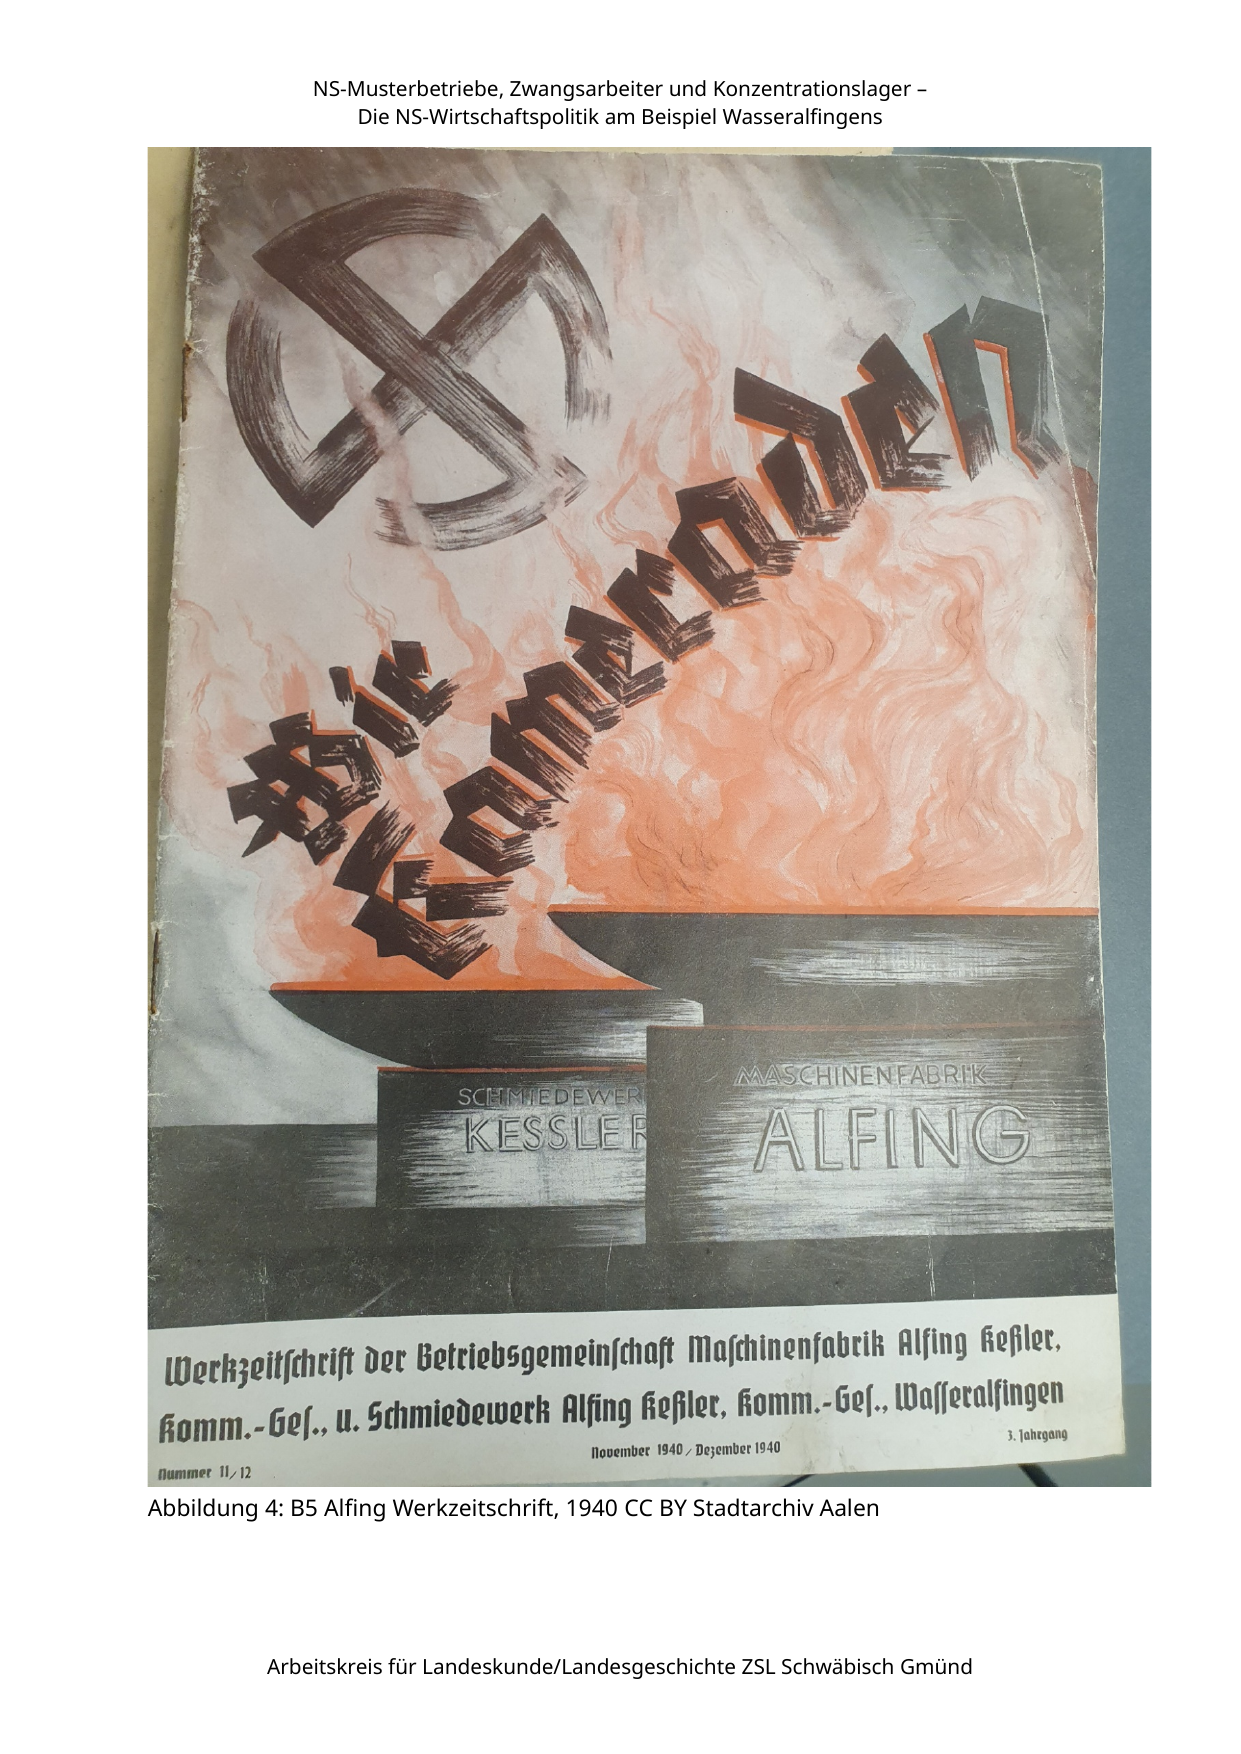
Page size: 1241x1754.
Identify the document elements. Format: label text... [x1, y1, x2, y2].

picture [147, 147, 1152, 1487]
text Abbildung 4: B5 Alfing Werkzeitschrift, 1940 CC BY Stadtarchiv Aalen [148, 1492, 1093, 1523]
